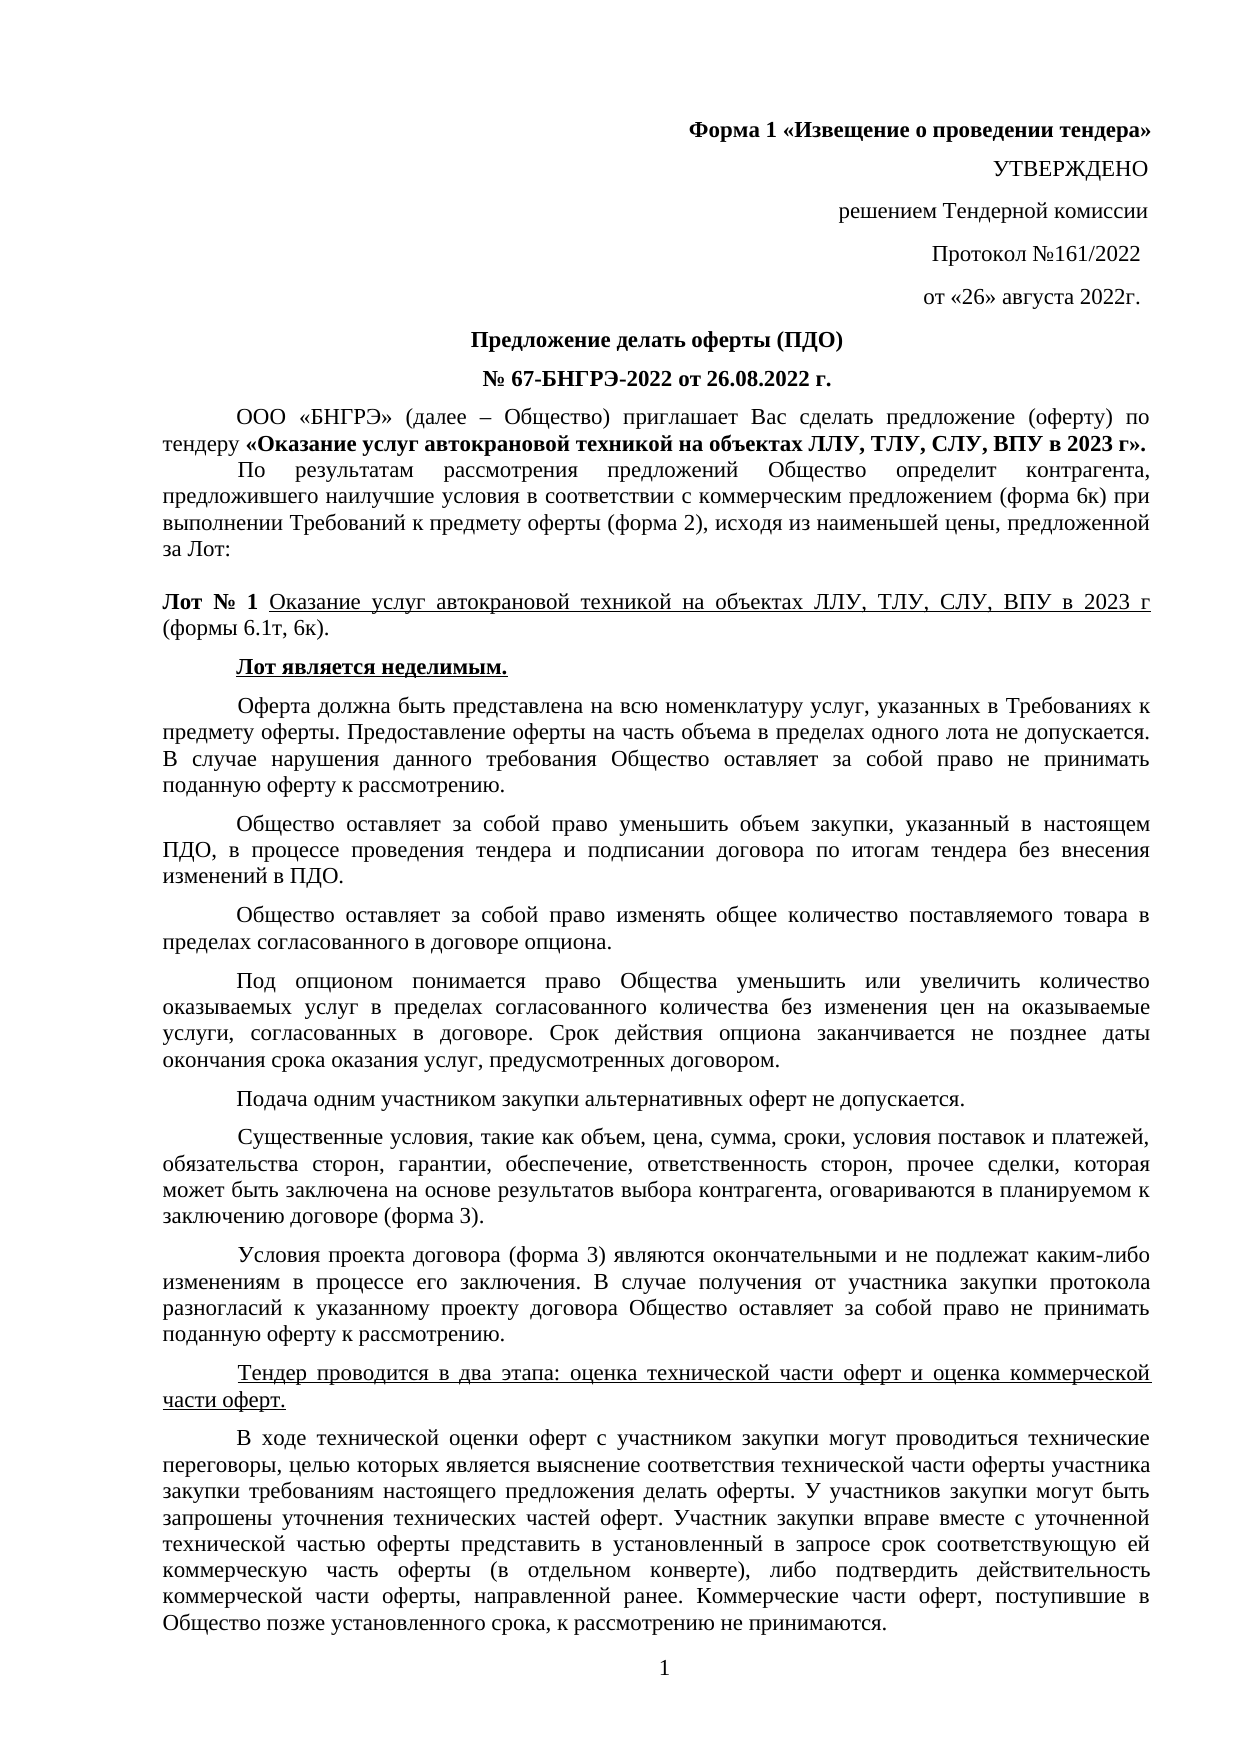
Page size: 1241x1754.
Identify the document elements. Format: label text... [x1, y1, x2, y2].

text Условия проекта договора (форма 3) являются окончательными и не подлежат каким-либо изменениям в процессе его заключения. В случае получения от участника закупки протокола разногласий к указанному проекту договора Общество оставляет за собой право не принимать поданную оферту к рассмотрению. [162, 1241, 1152, 1347]
text По результатам рассмотрения предложений Общество определит контрагента, предложившего наилучшие условия в соответствии с коммерческим предложением (форма 6к) при выполнении Требований к предмету оферты (форма 2), исходя из наименьшей цены, предложенной за Лот: [162, 456, 1152, 562]
text Под опционом понимается право Общества уменьшить или увеличить количество оказываемых услуг в пределах согласованного количества без изменения цен на оказываемые услуги, согласованных в договоре. Срок действия опциона заканчивается не позднее даты окончания срока оказания услуг, предусмотренных договором. [162, 967, 1152, 1072]
text Существенные условия, такие как объем, цена, сумма, сроки, условия поставок и платежей, обязательства сторон, гарантии, обеспечение, ответственность сторон, прочее сделки, которая может быть заключена на основе результатов выбора контрагента, оговариваются в планируемом к заключению договоре (форма 3). [162, 1123, 1152, 1229]
text Общество оставляет за собой право изменять общее количество поставляемого товара в пределах согласованного в договоре опциона. [162, 901, 1152, 954]
text Тендер проводится в два этапа: оценка технической части оферт и оценка коммерческой части оферт. [162, 1359, 1152, 1412]
table_header Форма 1 «Извещение о проведении тендера» [177, 104, 1163, 313]
text Лот является неделимым. [162, 653, 1152, 679]
text Предложение делать оферты (ПДО) [162, 326, 1152, 352]
text Оферта должна быть представлена на всю номенклатуру услуг, указанных в Требованиях к предмету оферты. Предоставление оферты на часть объема в пределах одного лота не допускается. В случае нарушения данного требования Общество оставляет за собой право не принимать поданную оферту к рассмотрению. [162, 692, 1152, 797]
text № 67-БНГРЭ-2022 от 26.08.2022 г. [162, 364, 1152, 391]
list В ходе технической оценки оферт с участником закупки могут проводиться технические переговоры, целью которых является выяснение соответствия технической части оферты участника закупки требованиям настоящего предложения делать оферты. У участников закупки могут быть запрошены уточнения технических частей оферт. Участник закупки вправе вместе с уточненной технической частью оферты представить в установленный в запросе срок соответствующую ей коммерческую часть оферты (в отдельном конверте), либо подтвердить действительность коммерческой части оферты, направленной ранее. Коммерческие части оферт, поступившие в Общество позже установленного срока, к рассмотрению не принимаются. [162, 1424, 1152, 1635]
text Подача одним участником закупки альтернативных оферт не допускается. [162, 1084, 1152, 1111]
text Общество оставляет за собой право уменьшить объем закупки, указанный в настоящем ПДО, в процессе проведения тендера и подписании договора по итогам тендера без внесения изменений в ПДО. [162, 810, 1152, 889]
list Лот № 1 Оказание услуг автокрановой техникой на объектах ЛЛУ, ТЛУ, СЛУ, ВПУ в 2023 г (формы 6.1т, 6к). [162, 588, 1152, 641]
text ООО «БНГРЭ» (далее – Общество) приглашает Вас сделать предложение (оферту) по тендеру «Оказание услуг автокрановой техникой на объектах ЛЛУ, ТЛУ, СЛУ, ВПУ в 2023 г». [162, 403, 1152, 456]
